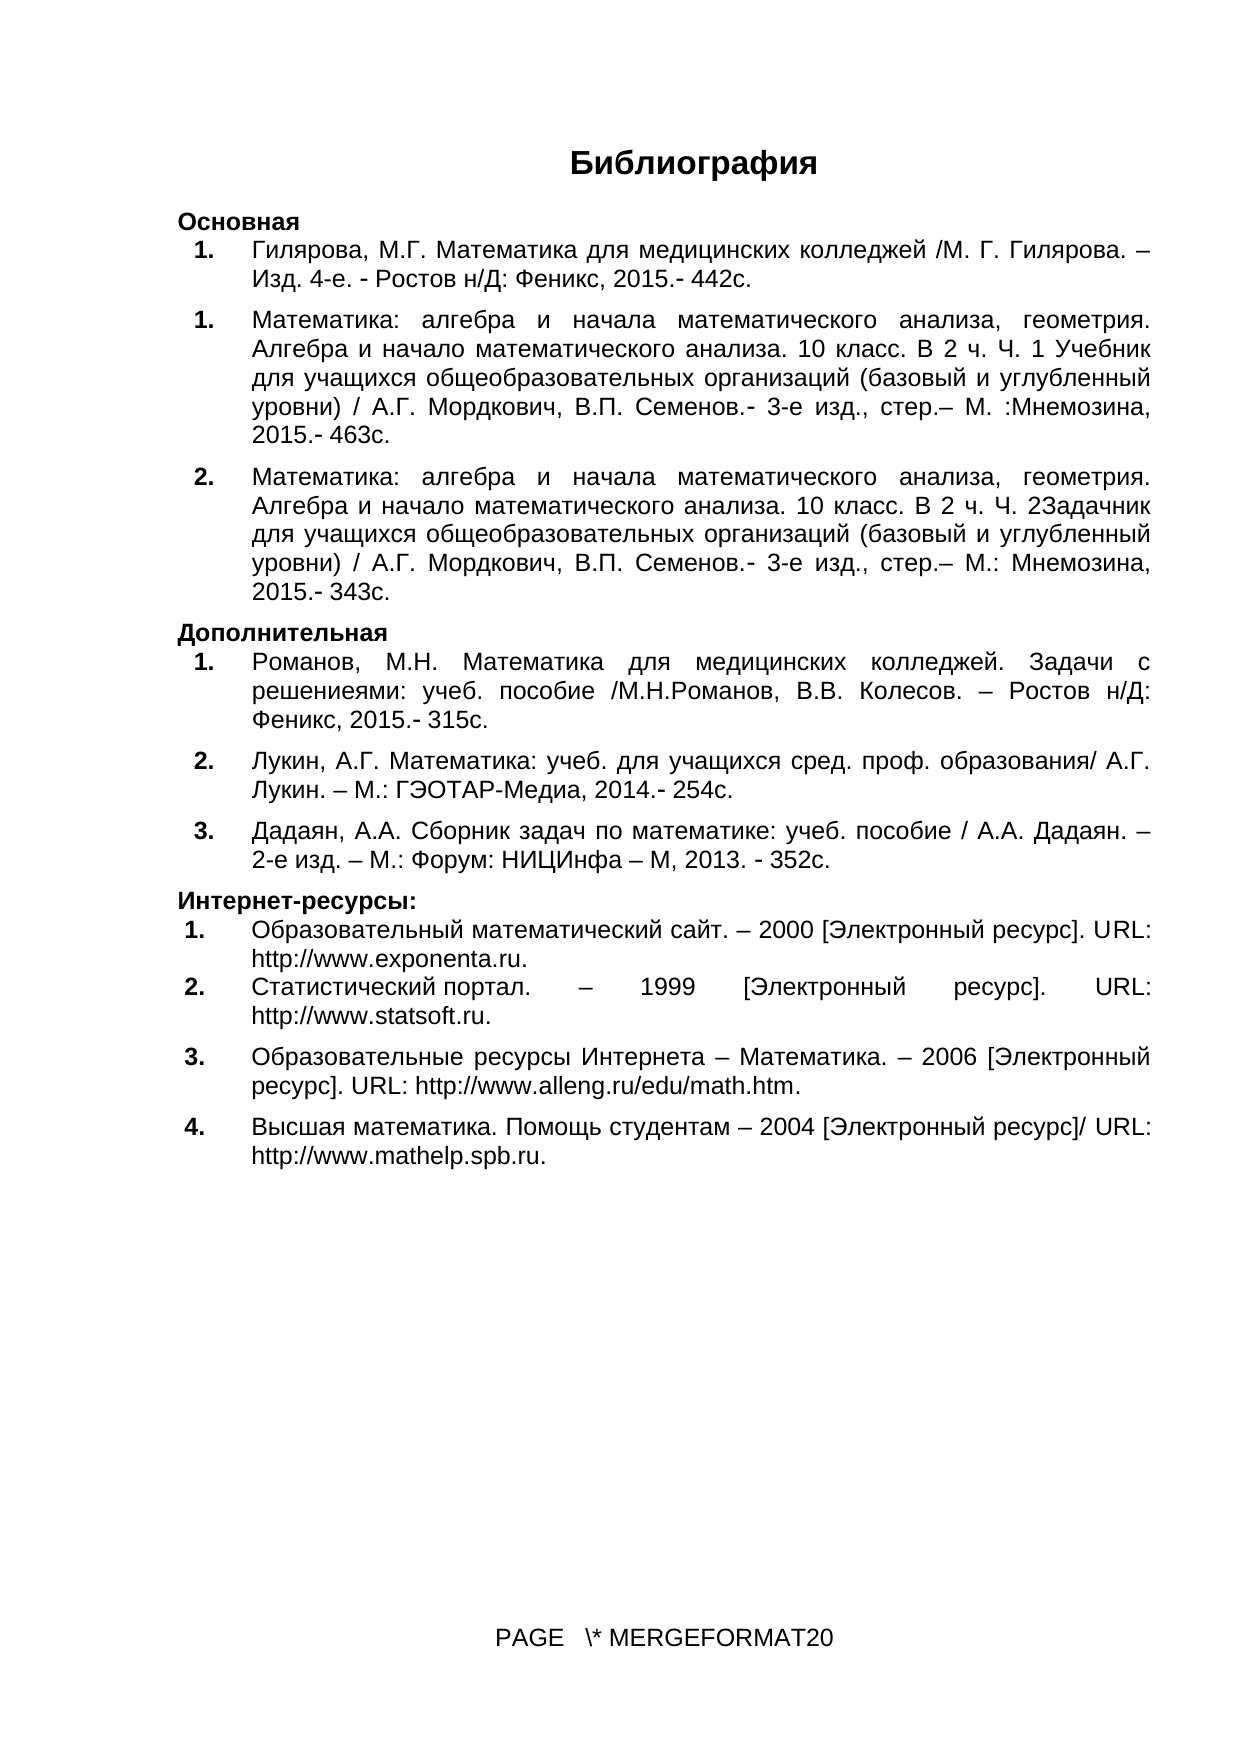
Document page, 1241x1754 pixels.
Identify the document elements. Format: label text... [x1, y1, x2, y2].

subtitle Библиография [236, 143, 1152, 182]
list Математика: алгебра и начала математического анализа, геометрия. Алгебра и начало математического анализа. 10 класс. В 2 ч. Ч. 1 Учебник для учащихся общеобразовательных организаций (базовый и углубленный уровни) / А.Г. Мордкович, В.П. Семенов. 3-е изд., стер.– М. :Мнемозина, 2015. 463с. [214, 305, 1152, 449]
list Высшая математика. Помощь студентам – 2004 [Электронный ресурс]/ URL: http://www.mathelp.spb.ru. [184, 1112, 1152, 1170]
list Статистический портал. – 1999 [Электронный ресурс]. URL: http://www.statsoft.ru. [184, 972, 1152, 1030]
text Дополнительная [177, 618, 1152, 647]
list Лукин, А.Г. Математика: учеб. для учащихся сред. проф. образования/ А.Г. Лукин. – М.: ГЭОТАР-Медиа, 2014. 254с. [214, 746, 1152, 803]
list Дадаян, А.А. Сборник задач по математике: учеб. пособие / А.А. Дадаян. – 2-е изд. – М.: Форум: НИЦИнфа – М, 2013. 352с. [214, 816, 1152, 874]
text Интернет-ресурсы: [177, 886, 1152, 915]
list Романов, М.Н. Математика для медицинских колледжей. Задачи с решениеями: учеб. пособие /М.Н.Романов, В.В. Колесов. – Ростов н/Д: Феникс, 2015. 315с. [214, 647, 1152, 733]
list Образовательный математический сайт. – 2000 [Электронный ресурс]. URL: http://www.exponenta.ru. [184, 915, 1152, 972]
list Гилярова, М.Г. Математика для медицинских колледжей /М. Г. Гилярова. – Изд. 4-е. Ростов н/Д: Феникс, 2015. 442с. [214, 235, 1152, 293]
list Образовательные ресурсы Интернета – Математика. – 2006 [Электронный ресурс]. URL: http://www.alleng.ru/edu/math.htm. [184, 1042, 1152, 1100]
list Математика: алгебра и начала математического анализа, геометрия. Алгебра и начало математического анализа. 10 класс. В 2 ч. Ч. 2Задачник для учащихся общеобразовательных организаций (базовый и углубленный уровни) / А.Г. Мордкович, В.П. Семенов. 3-е изд., стер.– М.: Мнемозина, 2015. 343с. [214, 462, 1152, 606]
text Основная [177, 207, 1152, 235]
